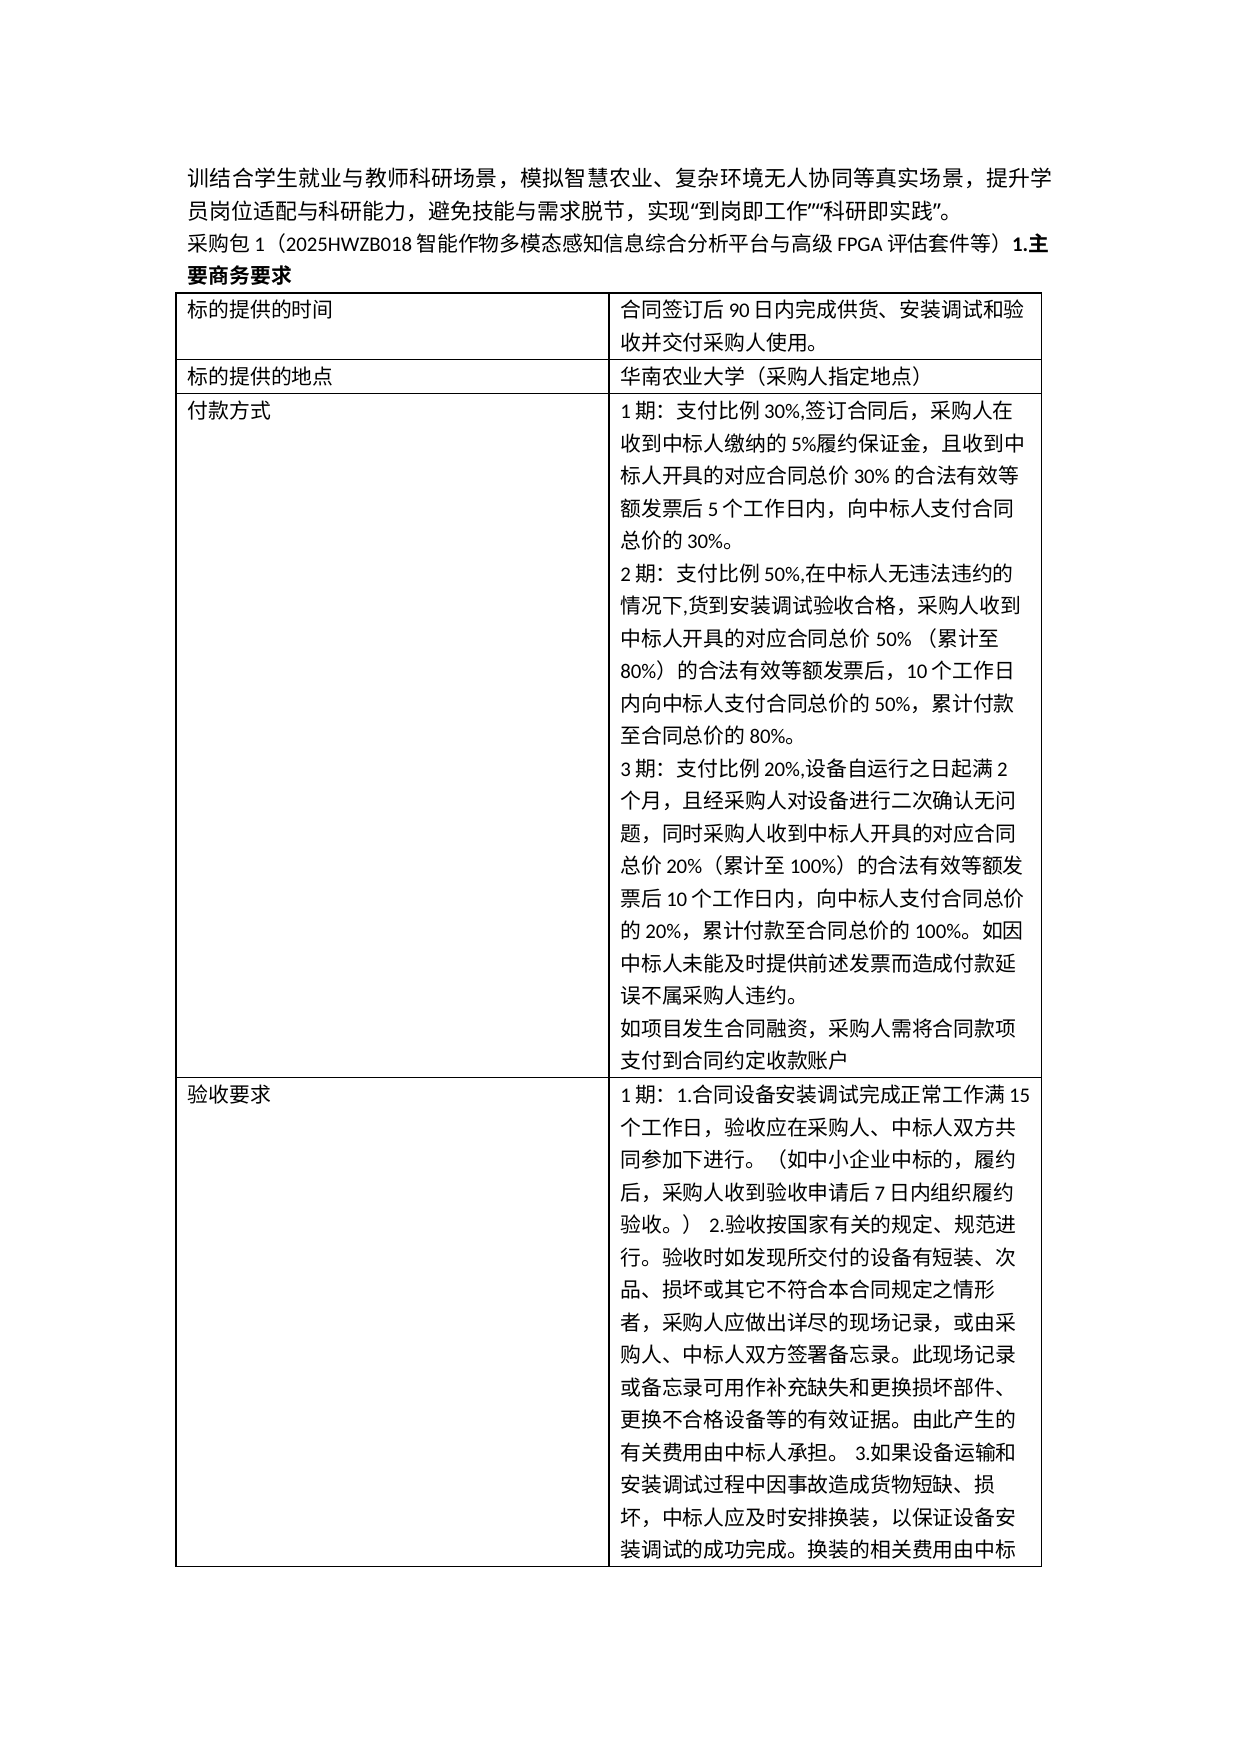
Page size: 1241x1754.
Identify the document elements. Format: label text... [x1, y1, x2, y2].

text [187, 162, 1053, 227]
table_cell 华南农业大学（采购人指定地点） [610, 360, 1041, 393]
table_cell 付款方式 [177, 394, 608, 1077]
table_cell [610, 1078, 1041, 1566]
table_cell 标的提供的地点 [177, 360, 608, 393]
text 采购包1（2025HWZB018智能作物多模态感知信息综合分析平台与高级FPGA评估套件等）1.主要商务要求 [187, 227, 1053, 292]
table_cell 验收要求 [177, 1078, 608, 1566]
table_cell 1期：支付比例30%,签订合同后，采购人在收到中标人缴纳的5%履约保证金，且收到中标人开具的对应合同总价30% 的合法有效等额发票后5个工作日内，向中标人支付合同总价的30%。 2期：支付比例50%,在中标人无违法违约的情况下,货到安装调试验收合格，采购人收到中标人开具的对应合同总价 50% （累计至80%）的合法有效等额发票后，10个工作日内向中标人支付合同总价的50%，累计付款至合同总价的80%。 3期：支付比例20%,设备自运行之日起满2个月，且经采购人对设备进行二次确认无问题，同时采购人收到中标人开具的对应合同总价20%（累计至100%）的合法有效等额发票后10个工作日内，向中标人支付合同总价的20%，累计付款至合同总价的100%。如因中标人未能及时提供前述发票而造成付款延误不属采购人违约。 如项目发生合同融资，采购人需将合同款项支付到合同约定收款账户 [610, 394, 1041, 1077]
table_header 标的提供的时间 [177, 294, 608, 358]
table_header 合同签订后90日内完成供货、安装调试和验收并交付采购人使用。 [610, 294, 1041, 358]
